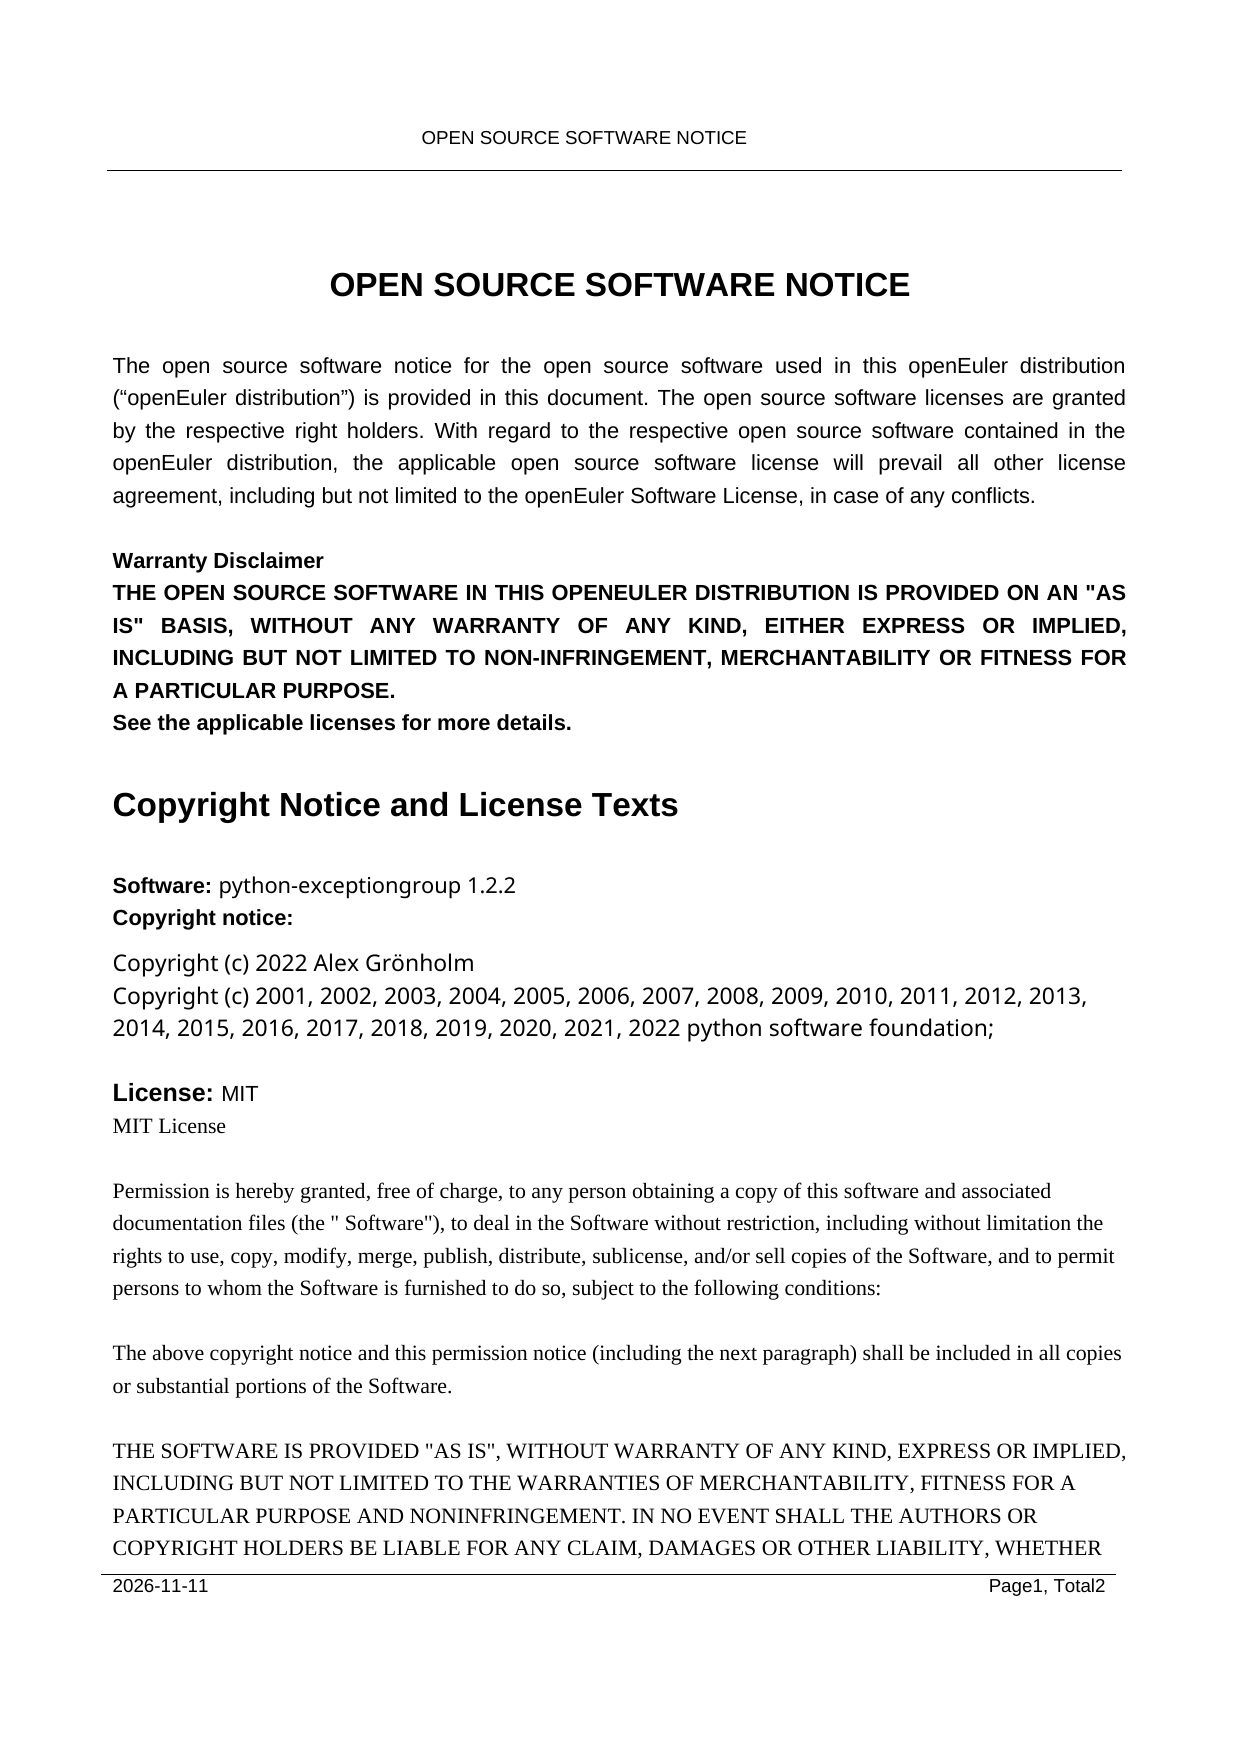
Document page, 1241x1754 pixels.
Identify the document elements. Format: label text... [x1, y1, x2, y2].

text License: MIT [112, 1077, 1128, 1109]
text Copyright (c) 2022 Alex Grönholm Copyright (c) 2001, 2002, 2003, 2004, 2005, 2006, 2007, 2008, 2009, 2010, 2011, 2012, 2013, 2014, 2015, 2016, 2017, 2018, 2019, 2020, 2021, 2022 python software foundation; [112, 947, 1128, 1077]
text Copyright Notice and License Texts [112, 771, 1128, 836]
text THE OPEN SOURCE SOFTWARE IN THIS OPENEULER DISTRIBUTION IS PROVIDED ON AN "AS IS" BASIS, WITHOUT ANY WARRANTY OF ANY KIND, EITHER EXPRESS OR IMPLIED, INCLUDING BUT NOT LIMITED TO NON-INFRINGEMENT, MERCHANTABILITY OR FITNESS FOR A PARTICULAR PURPOSE. See the applicable licenses for more details. [112, 576, 1128, 739]
text The open source software notice for the open source software used in this openEuler distribution (“openEuler distribution”) is provided in this document. The open source software licenses are granted by the respective right holders. With regard to the respective open source software contained in the openEuler distribution, the applicable open source software license will prevail all other license agreement, including but not limited to the openEuler Software License, in case of any conflicts. [112, 349, 1128, 511]
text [112, 1109, 1128, 1564]
title Software: python-exceptiongroup 1.2.2 [112, 869, 1128, 901]
text Warranty Disclaimer [112, 544, 1128, 576]
text Copyright notice: [112, 901, 1128, 934]
text OPEN SOURCE SOFTWARE NOTICE [112, 251, 1128, 316]
